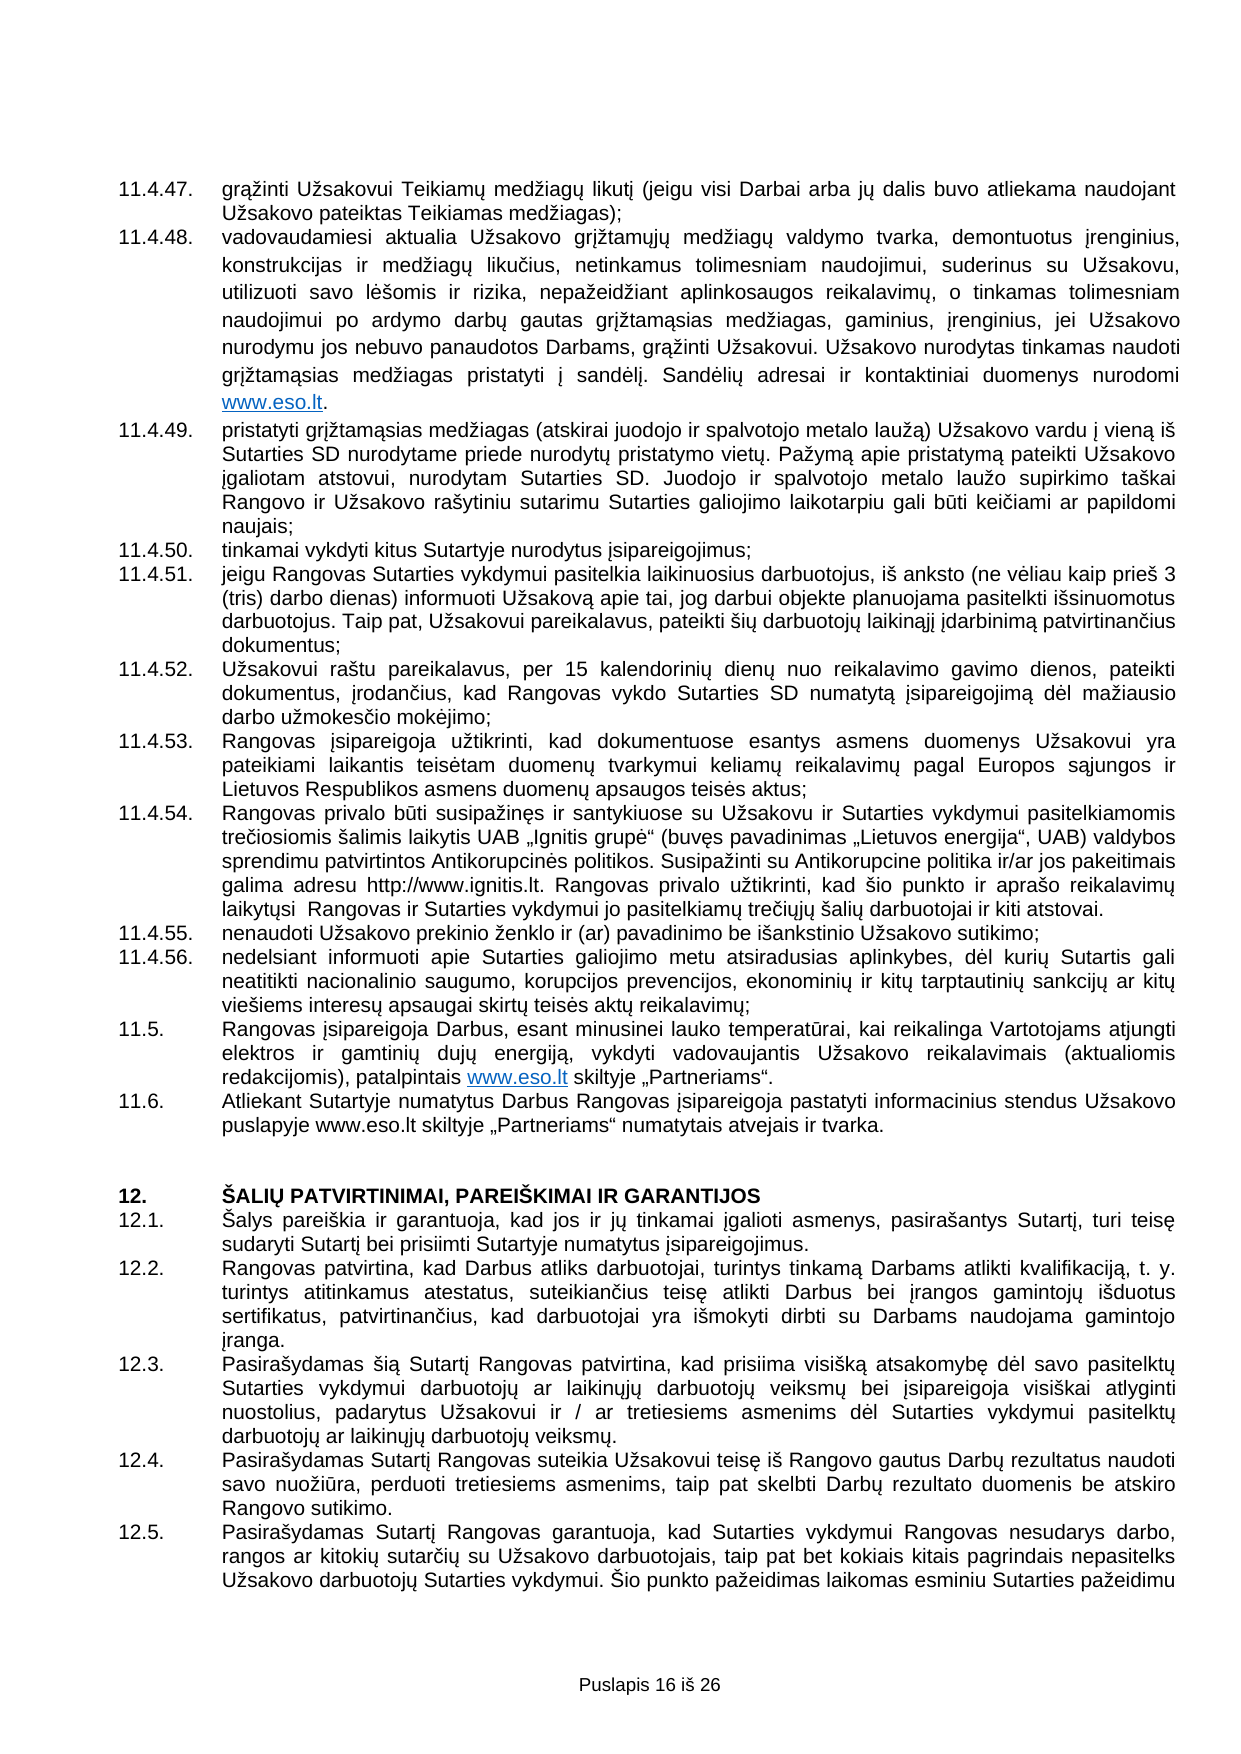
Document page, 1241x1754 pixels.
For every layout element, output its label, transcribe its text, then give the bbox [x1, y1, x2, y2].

list Rangovas patvirtina, kad Darbus atliks darbuotojai, turintys tinkamą Darbams atlikti kvalifikaciją, t. y. turintys atitinkamus atestatus, suteikiančius teisę atlikti Darbus bei įrangos gamintojų išduotus sertifikatus, patvirtinančius, kad darbuotojai yra išmokyti dirbti su Darbams naudojama gamintojo įranga. [118, 1256, 1177, 1352]
list Rangovas įsipareigoja užtikrinti, kad dokumentuose esantys asmens duomenys Užsakovui yra pateikiami laikantis teisėtam duomenų tvarkymui keliamų reikalavimų pagal Europos sąjungos ir Lietuvos Respublikos asmens duomenų apsaugos teisės aktus; [118, 729, 1177, 801]
list Šalys pareiškia ir garantuoja, kad jos ir jų tinkamai įgalioti asmenys, pasirašantys Sutartį, turi teisę sudaryti Sutartį bei prisiimti Sutartyje numatytus įsipareigojimus. [118, 1208, 1177, 1256]
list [118, 1520, 1177, 1592]
list tinkamai vykdyti kitus Sutartyje nurodytus įsipareigojimus; [118, 537, 1177, 561]
list grąžinti Užsakovui Teikiamų medžiagų likutį (jeigu visi Darbai arba jų dalis buvo atliekama naudojant Užsakovo pateiktas Teikiamas medžiagas); [118, 177, 1177, 225]
list nedelsiant informuoti apie Sutarties galiojimo metu atsiradusias aplinkybes, dėl kurių Sutartis gali neatitikti nacionalinio saugumo, korupcijos prevencijos, ekonominių ir kitų tarptautinių sankcijų ar kitų viešiems interesų apsaugai skirtų teisės aktų reikalavimų; [118, 945, 1177, 1017]
list Atliekant Sutartyje numatytus Darbus Rangovas įsipareigoja pastatyti informacinius stendus Užsakovo puslapyje www.eso.lt skiltyje „Partneriams“ numatytais atvejais ir tvarka. [118, 1088, 1177, 1136]
list jeigu Rangovas Sutarties vykdymui pasitelkia laikinuosius darbuotojus, iš anksto (ne vėliau kaip prieš 3 (tris) darbo dienas) informuoti Užsakovą apie tai, jog darbui objekte planuojama pasitelkti išsinuomotus darbuotojus. Taip pat, Užsakovui pareikalavus, pateikti šių darbuotojų laikinąjį įdarbinimą patvirtinančius dokumentus; [118, 561, 1177, 657]
list vadovaudamiesi aktualia Užsakovo grįžtamųjų medžiagų valdymo tvarka, demontuotus įrenginius, konstrukcijas ir medžiagų likučius, netinkamus tolimesniam naudojimui, suderinus su Užsakovu, utilizuoti savo lėšomis ir rizika, nepažeidžiant aplinkosaugos reikalavimų, o tinkamas tolimesniam naudojimui po ardymo darbų gautas grįžtamąsias medžiagas, gaminius, įrenginius, jei Užsakovo nurodymu jos nebuvo panaudotos Darbams, grąžinti Užsakovui. Užsakovo nurodytas tinkamas naudoti grįžtamąsias medžiagas pristatyti į sandėlį. Sandėlių adresai ir kontaktiniai duomenys nurodomi www.eso.lt. [118, 225, 1181, 414]
list Rangovas įsipareigoja Darbus, esant minusinei lauko temperatūrai, kai reikalinga Vartotojams atjungti elektros ir gamtinių dujų energiją, vykdyti vadovaujantis Užsakovo reikalavimais (aktualiomis redakcijomis), patalpintais www.eso.lt skiltyje „Partneriams“. [118, 1017, 1177, 1088]
list Pasirašydamas šią Sutartį Rangovas patvirtina, kad prisiima visišką atsakomybę dėl savo pasitelktų Sutarties vykdymui darbuotojų ar laikinųjų darbuotojų veiksmų bei įsipareigoja visiškai atlyginti nuostolius, padarytus Užsakovui ir / ar tretiesiems asmenims dėl Sutarties vykdymui pasitelktų darbuotojų ar laikinųjų darbuotojų veiksmų. [118, 1352, 1177, 1448]
list Rangovas privalo būti susipažinęs ir santykiuose su Užsakovu ir Sutarties vykdymui pasitelkiamomis trečiosiomis šalimis laikytis UAB „Ignitis grupė“ (buvęs pavadinimas „Lietuvos energija“, UAB) valdybos sprendimu patvirtintos Antikorupcinės politikos. Susipažinti su Antikorupcine politika ir/ar jos pakeitimais galima adresu http://www.ignitis.lt. Rangovas privalo užtikrinti, kad šio punkto ir aprašo reikalavimų laikytųsi Rangovas ir Sutarties vykdymui jo pasitelkiamų trečiųjų šalių darbuotojai ir kiti atstovai. [118, 801, 1177, 921]
list Užsakovui raštu pareikalavus, per 15 kalendorinių dienų nuo reikalavimo gavimo dienos, pateikti dokumentus, įrodančius, kad Rangovas vykdo Sutarties SD numatytą įsipareigojimą dėl mažiausio darbo užmokesčio mokėjimo; [118, 657, 1177, 729]
list ŠALIŲ PATVIRTINIMAI, PAREIŠKIMAI IR GARANTIJOS [118, 1184, 1177, 1208]
list nenaudoti Užsakovo prekinio ženklo ir (ar) pavadinimo be išankstinio Užsakovo sutikimo; [118, 921, 1177, 945]
list Pasirašydamas Sutartį Rangovas suteikia Užsakovui teisę iš Rangovo gautus Darbų rezultatus naudoti savo nuožiūra, perduoti tretiesiems asmenims, taip pat skelbti Darbų rezultato duomenis be atskiro Rangovo sutikimo. [118, 1448, 1177, 1520]
list pristatyti grįžtamąsias medžiagas (atskirai juodojo ir spalvotojo metalo laužą) Užsakovo vardu į vieną iš Sutarties SD nurodytame priede nurodytų pristatymo vietų. Pažymą apie pristatymą pateikti Užsakovo įgaliotam atstovui, nurodytam Sutarties SD. Juodojo ir spalvotojo metalo laužo supirkimo taškai Rangovo ir Užsakovo rašytiniu sutarimu Sutarties galiojimo laikotarpiu gali būti keičiami ar papildomi naujais; [118, 418, 1177, 537]
